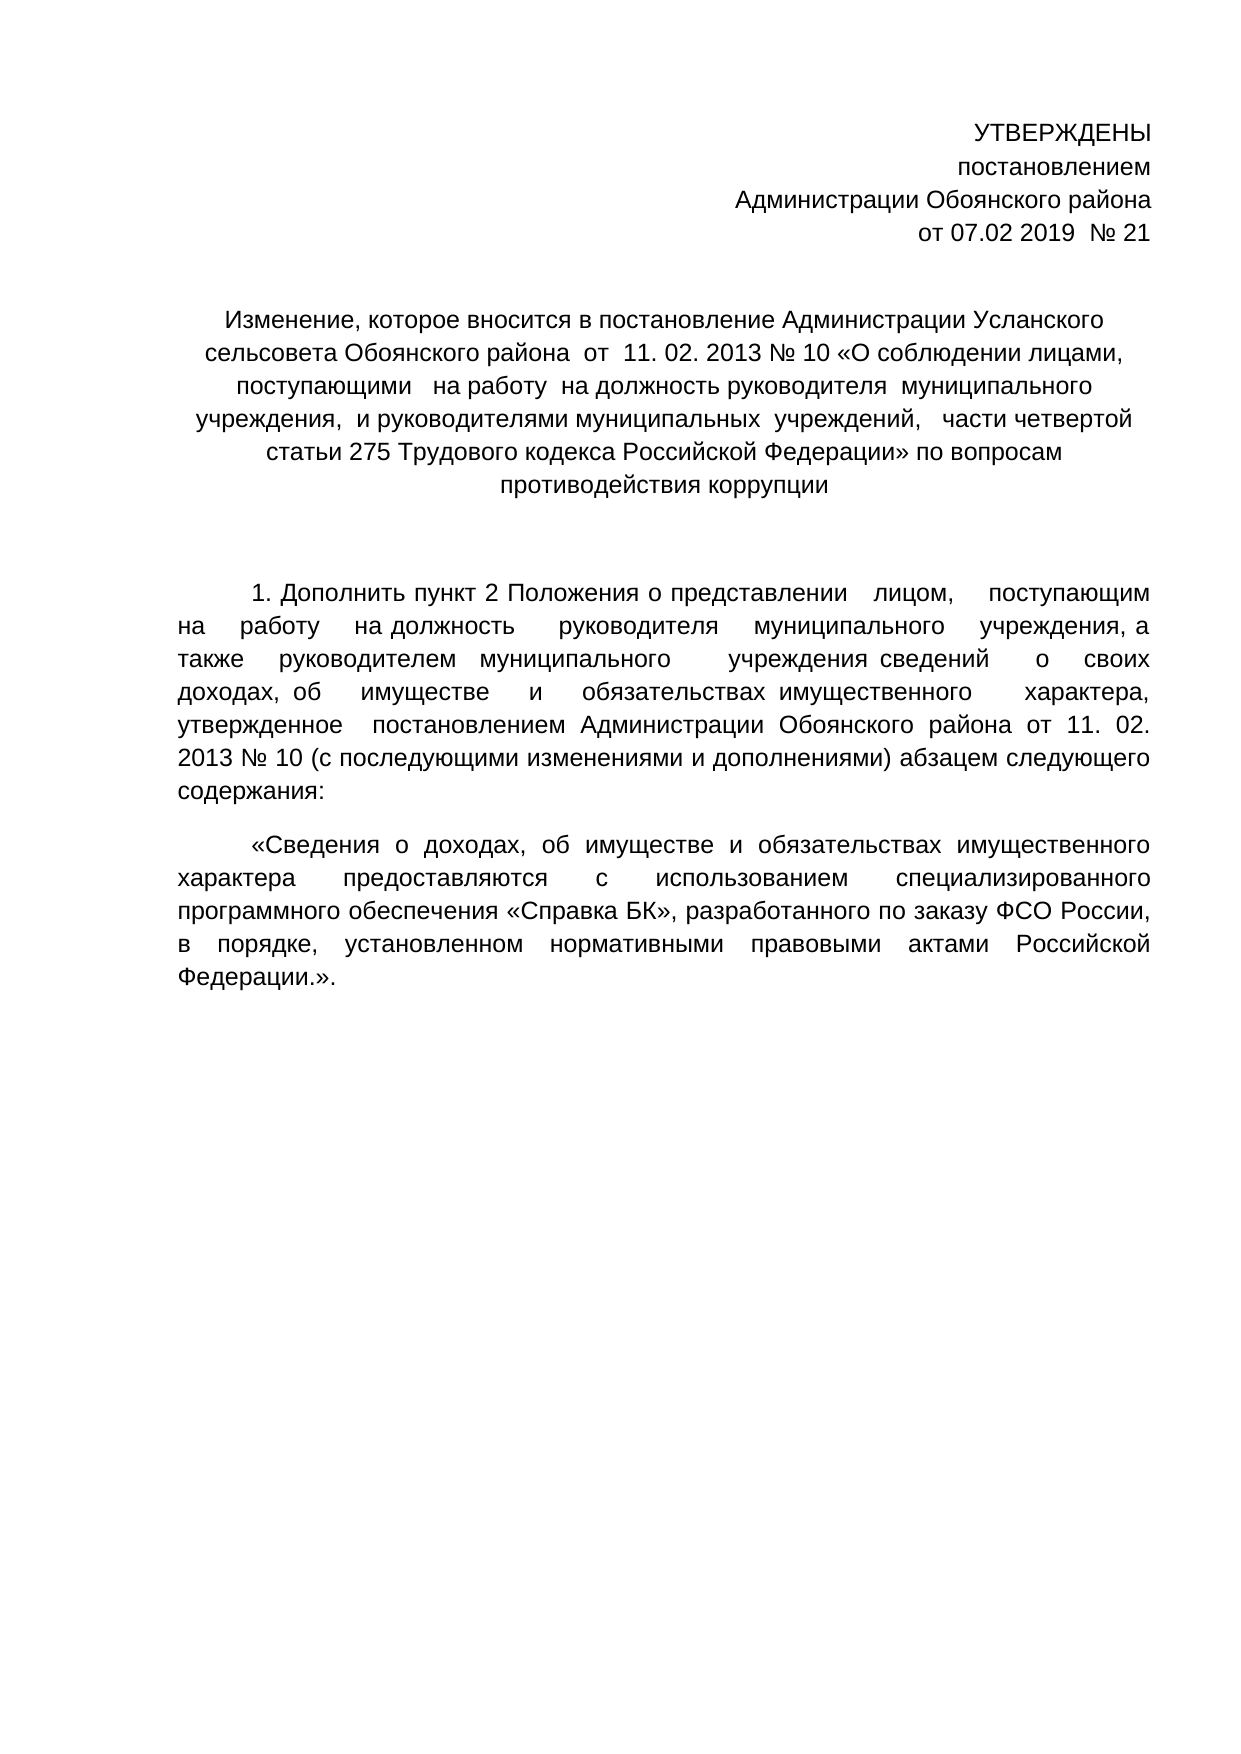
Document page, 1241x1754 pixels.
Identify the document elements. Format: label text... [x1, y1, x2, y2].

text постановлением [177, 152, 1152, 181]
text 1. Дополнить пункт 2 Положения о представлении лицом, поступающим на работу на должность руководителя муниципального учреждения, а также руководителем муниципального учреждения сведений о своих доходах, об имуществе и обязательствах имущественного характера, утвержденное постановлением Администрации Обоянского района от 11. 02. 2013 № 10 (с последующими изменениями и дополнениями) абзацем следующего содержания: [177, 578, 1152, 804]
text Администрации Обоянского района [177, 185, 1152, 214]
text Изменение, которое вносится в постановление Администрации Усланского сельсовета Обоянского района от 11. 02. 2013 № 10 «О соблюдении лицами, поступающими на работу на должность руководителя муниципального учреждения, и руководителями муниципальных учреждений, части четвертой статьи 275 Трудового кодекса Российской Федерации» по вопросам противодействия коррупции [177, 305, 1152, 499]
text УТВЕРЖДЕНЫ [177, 118, 1152, 147]
text «Сведения о доходах, об имуществе и обязательствах имущественного характера предоставляются с использованием специализированного программного обеспечения «Справка БК», разработанного по заказу ФСО России, в порядке, установленном нормативными правовыми актами Российской Федерации.». [177, 829, 1152, 990]
text от 07.02 2019 № 21 [177, 218, 1152, 247]
